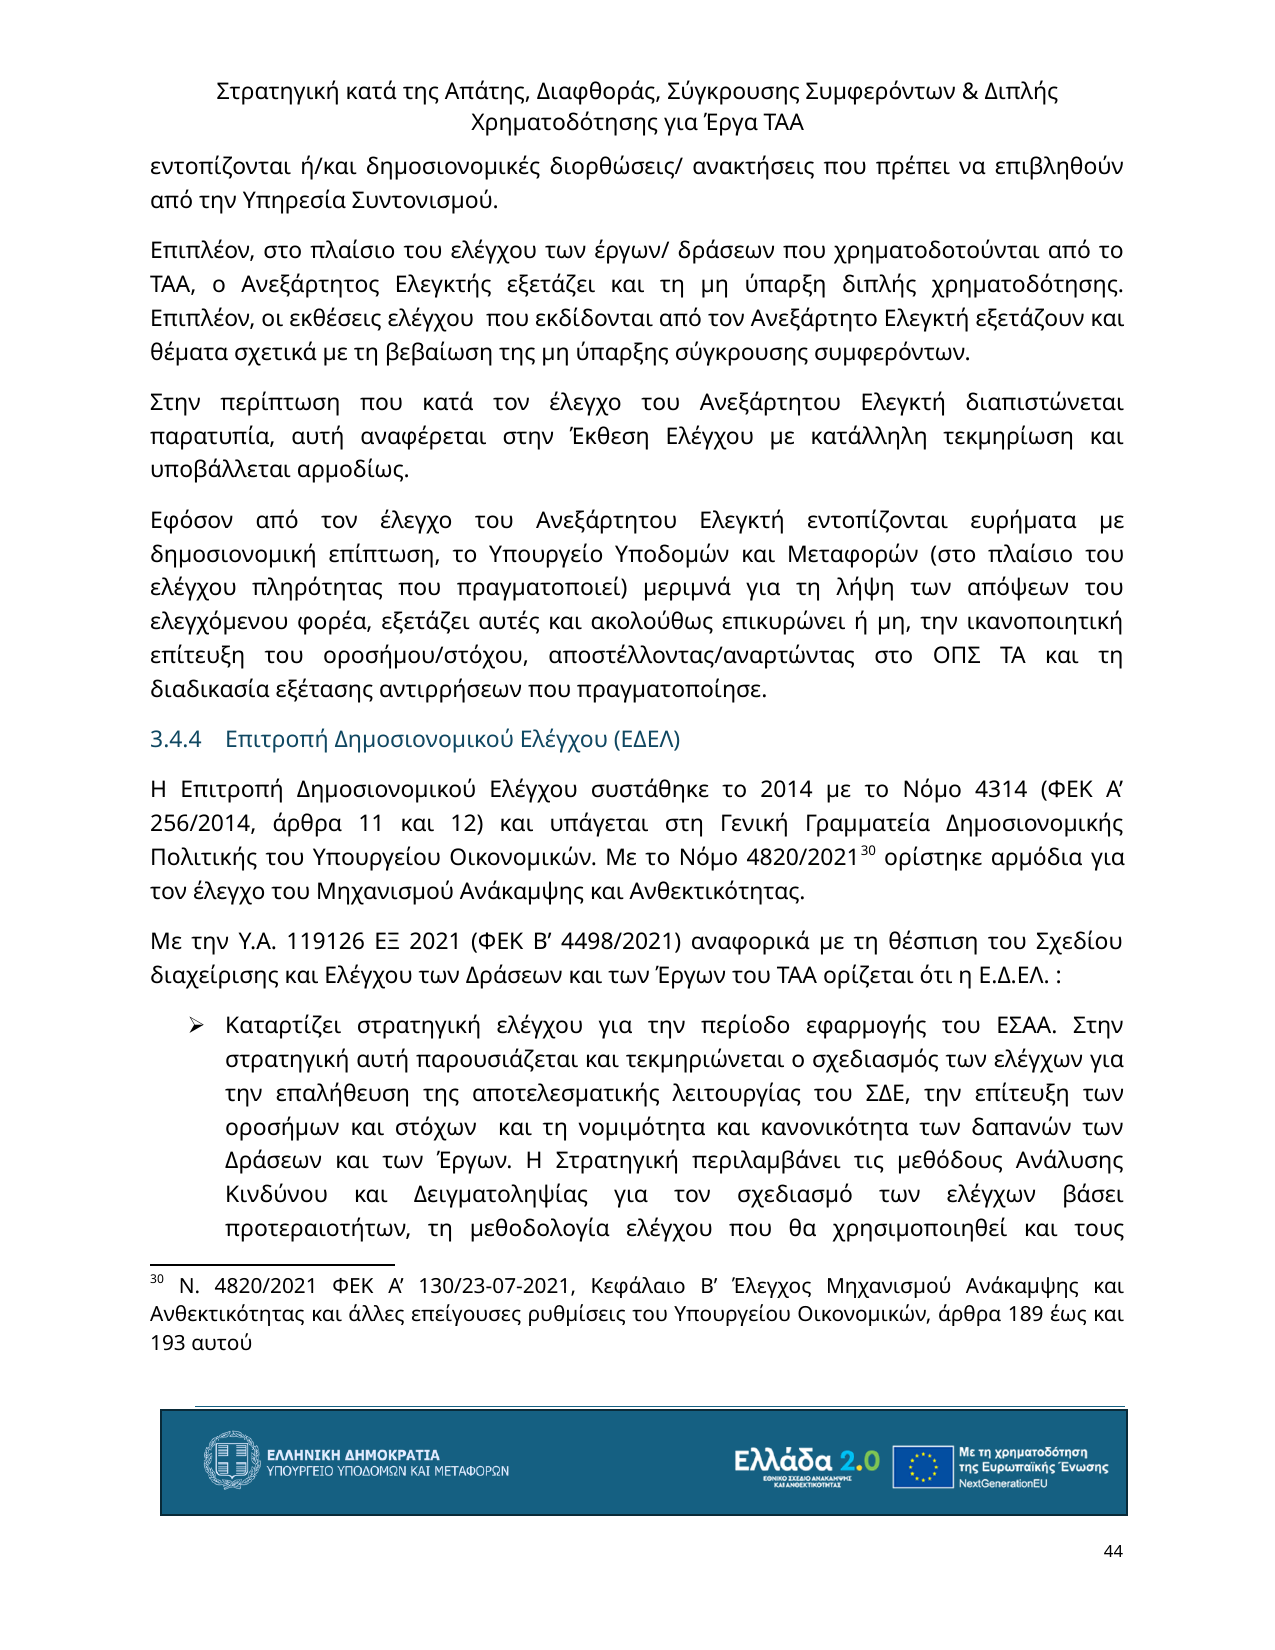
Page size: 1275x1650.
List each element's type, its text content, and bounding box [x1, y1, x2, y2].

subtitle Επιτροπή Δημοσιονομικού Ελέγχου (ΕΔΕΛ) [150, 723, 1125, 754]
picture [734, 1444, 1110, 1490]
text Η Επιτροπή Δημοσιονομικού Ελέγχου συστάθηκε το 2014 με το Νόμο 4314 (ΦΕΚ Α’ 256/2014, άρθρα 11 και 12) και υπάγεται στη Γενική Γραμματεία Δημοσιονομικής Πολιτικής του Υπουργείου Οικονομικών. Με το Νόμο 4820/2021 ορίστηκε αρμόδια για τον έλεγχο του Μηχανισμού Ανάκαμψης και Ανθεκτικότητας. [150, 773, 1125, 906]
text Επιπλέον, στο πλαίσιο του ελέγχου των έργων/ δράσεων που χρηματοδοτούνται από το ΤΑΑ, ο Ανεξάρτητος Ελεγκτής εξετάζει και τη μη ύπαρξη διπλής χρηματοδότησης. Επιπλέον, οι εκθέσεις ελέγχου που εκδίδονται από τον Ανεξάρτητο Ελεγκτή εξετάζουν και θέματα σχετικά με τη βεβαίωση της μη ύπαρξης σύγκρουσης συμφερόντων. [150, 234, 1125, 367]
text Στην περίπτωση που κατά τον έλεγχο του Ανεξάρτητου Ελεγκτή διαπιστώνεται παρατυπία, αυτή αναφέρεται στην Έκθεση Ελέγχου με κατάλληλη τεκμηρίωση και υποβάλλεται αρμοδίως. [150, 386, 1125, 484]
text Εφόσον από τον έλεγχο του Ανεξάρτητου Ελεγκτή εντοπίζονται ευρήματα με δημοσιονομική επίπτωση, το Υπουργείο Υποδομών και Μεταφορών (στο πλαίσιο του ελέγχου πληρότητας που πραγματοποιεί) μεριμνά για τη λήψη των απόψεων του ελεγχόμενου φορέα, εξετάζει αυτές και ακολούθως επικυρώνει ή μη, την ικανοποιητική επίτευξη του οροσήμου/στόχου, αποστέλλοντας/αναρτώντας στο ΟΠΣ ΤΑ και τη διαδικασία εξέτασης αντιρρήσεων που πραγματοποίησε. [150, 504, 1125, 704]
text Με την Υ.Α. 119126 ΕΞ 2021 (ΦΕΚ Β’ 4498/2021) αναφορικά με τη θέσπιση του Σχεδίου διαχείρισης και Ελέγχου των Δράσεων και των Έργων του ΤΑΑ ορίζεται ότι η Ε.Δ.ΕΛ. : [150, 925, 1125, 990]
